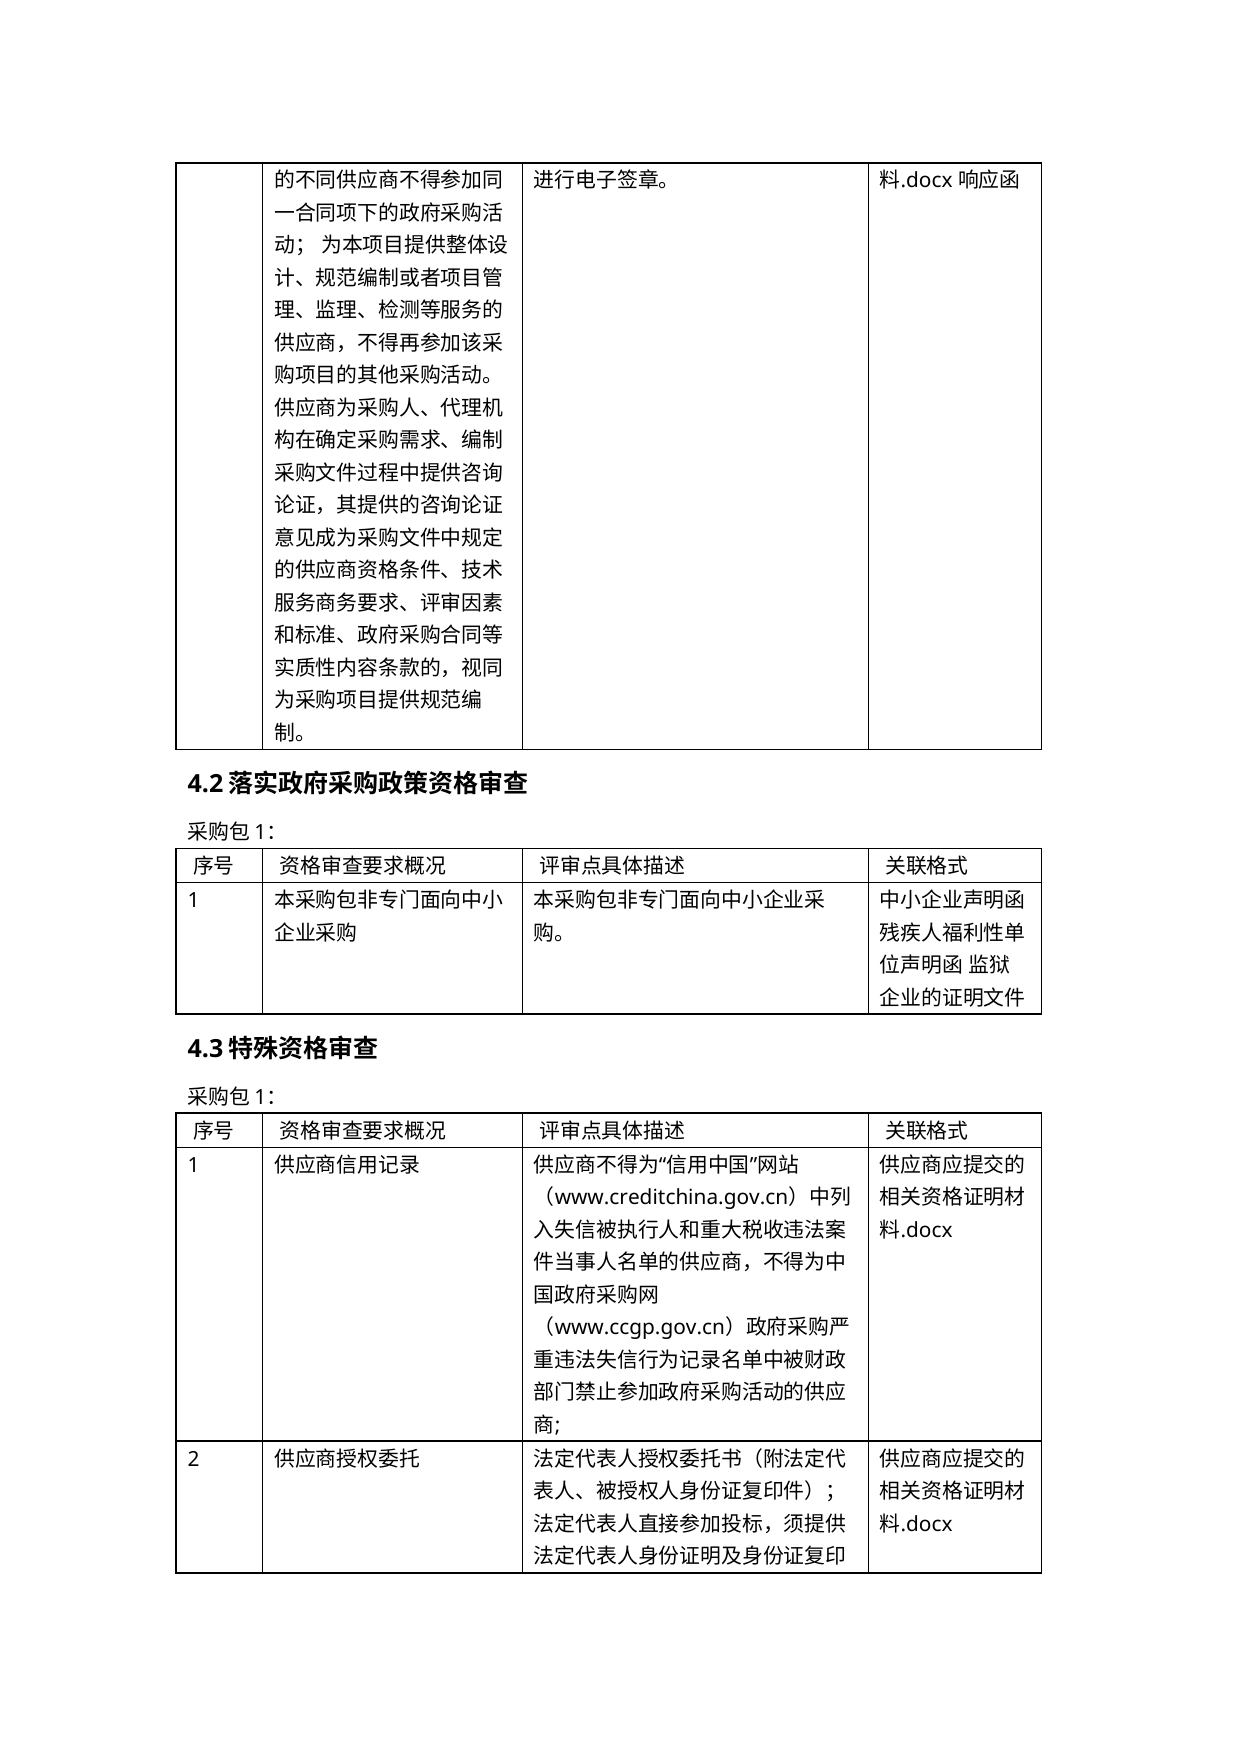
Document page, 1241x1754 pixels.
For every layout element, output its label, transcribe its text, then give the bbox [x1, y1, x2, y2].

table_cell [869, 164, 1041, 748]
table_header 关联格式 [869, 849, 1041, 882]
table_header 序号 [177, 849, 262, 882]
table_cell 本采购包非专门面向中小企业采购 [263, 883, 522, 1013]
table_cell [263, 164, 522, 748]
table_cell 2 [177, 1442, 262, 1572]
table_cell 中小企业声明函 残疾人福利性单位声明函 监狱企业的证明文件 [869, 883, 1041, 1013]
text 采购包1： [187, 815, 1053, 848]
text 4.2落实政府采购政策资格审查 [187, 750, 1053, 815]
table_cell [869, 1442, 1041, 1572]
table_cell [523, 1442, 868, 1572]
table_cell 供应商应提交的相关资格证明材料.docx [869, 1148, 1041, 1440]
text 4.3特殊资格审查 [187, 1015, 1053, 1080]
table_cell 1 [177, 883, 262, 1013]
table_cell 供应商信用记录 [263, 1148, 522, 1440]
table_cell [523, 164, 868, 748]
table_header 序号 [177, 1114, 262, 1146]
text 采购包1： [187, 1080, 1053, 1112]
table_header 评审点具体描述 [523, 1114, 868, 1146]
table_cell 供应商不得为“信用中国”网站（www.creditchina.gov.cn）中列入失信被执行人和重大税收违法案件当事人名单的供应商，不得为中国政府采购网（www.ccgp.gov.cn）政府采购严重违法失信行为记录名单中被财政部门禁止参加政府采购活动的供应商; [523, 1148, 868, 1440]
table_cell 3 [177, 164, 262, 748]
table_header 资格审查要求概况 [263, 1114, 522, 1146]
table_cell 供应商授权委托 [263, 1442, 522, 1572]
table_header 关联格式 [869, 1114, 1041, 1146]
table_cell 1 [177, 1148, 262, 1440]
table_header 评审点具体描述 [523, 849, 868, 882]
table_cell 本采购包非专门面向中小企业采购。 [523, 883, 868, 1013]
table_header 资格审查要求概况 [263, 849, 522, 882]
